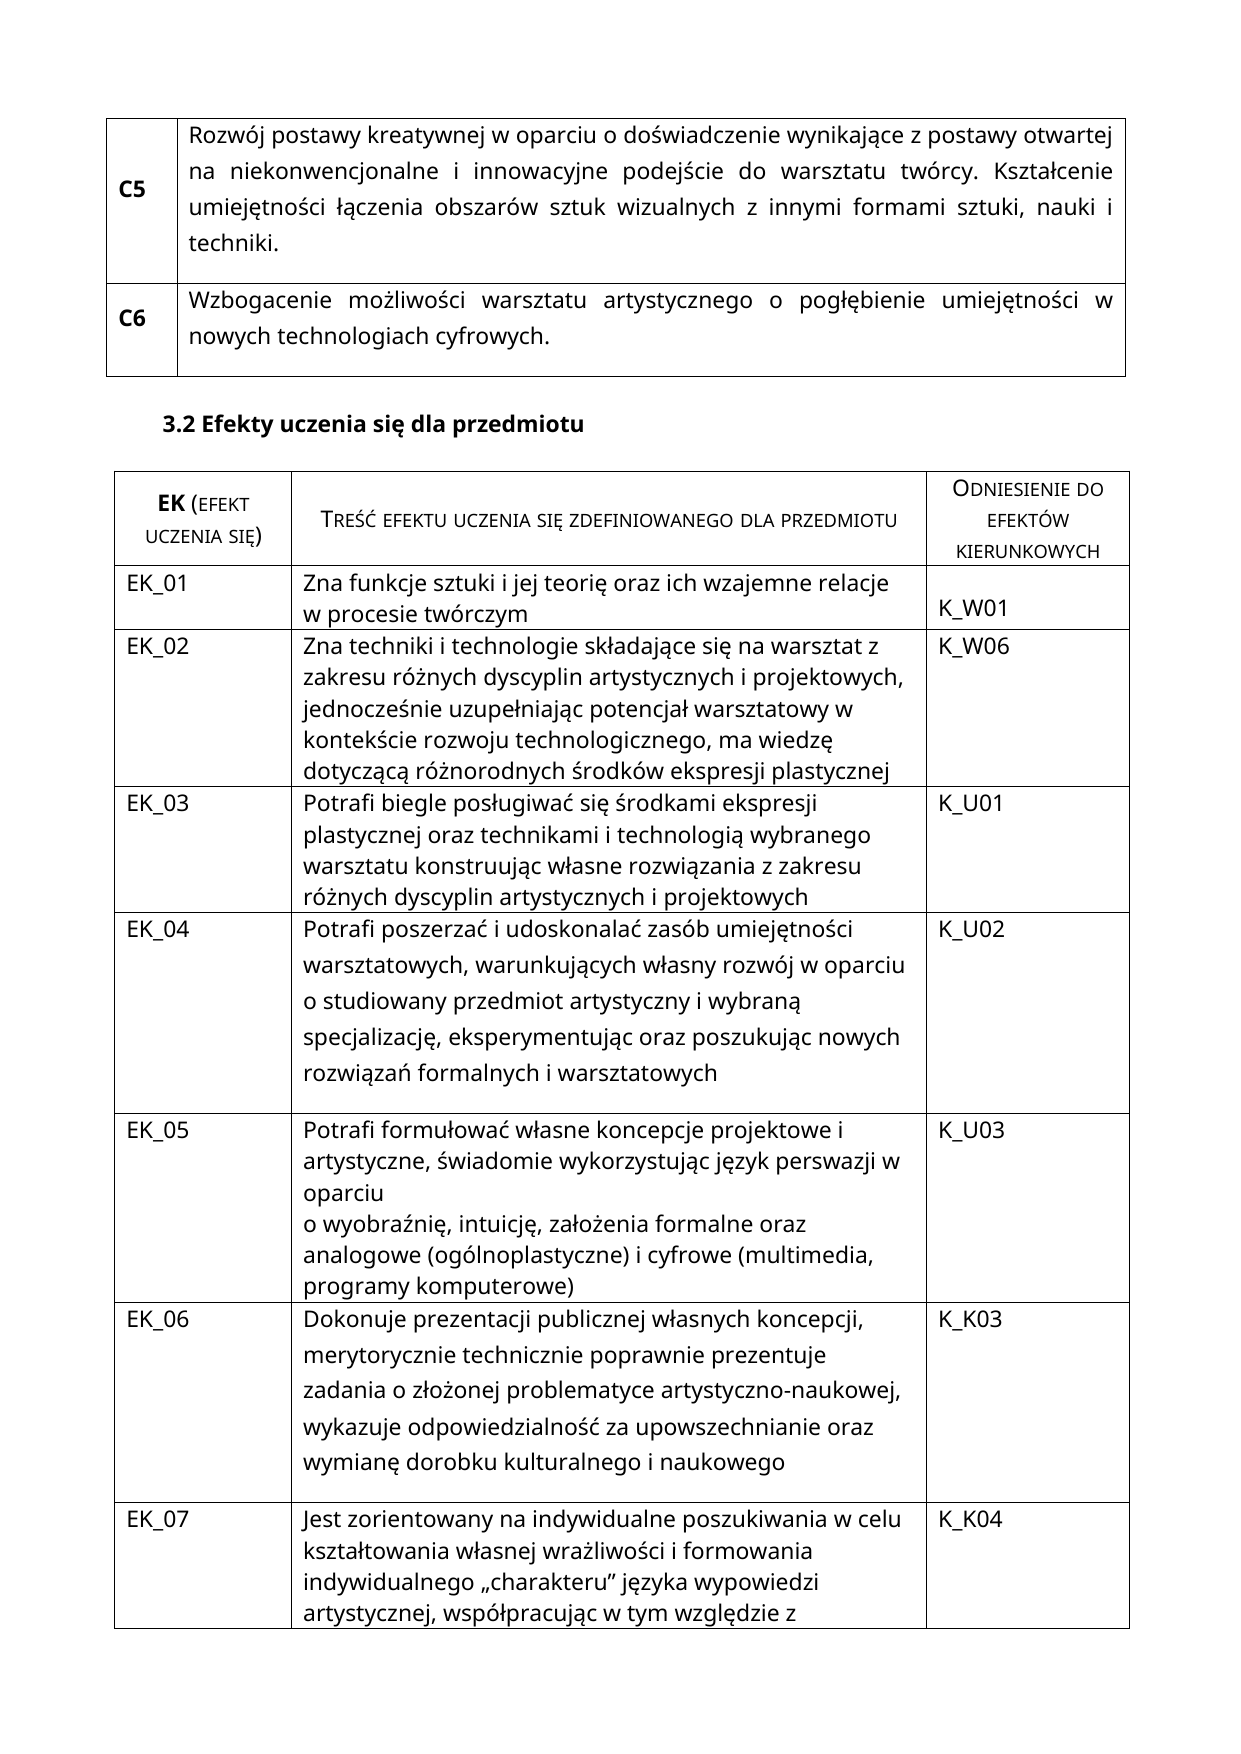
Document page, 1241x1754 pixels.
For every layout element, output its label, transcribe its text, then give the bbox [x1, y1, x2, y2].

table_cell EK_03 [115, 787, 291, 912]
table_cell K_W06 [927, 630, 1129, 786]
table_cell K_U03 [927, 1114, 1129, 1302]
table_cell K_W01 [927, 566, 1129, 629]
table_cell EK_05 [115, 1114, 291, 1302]
table_cell K_U02 [927, 913, 1129, 1113]
table_header Odniesienie do efektów kierunkowych [927, 472, 1129, 565]
table_cell EK_02 [115, 630, 291, 786]
table_cell Potrafi biegle posługiwać się środkami ekspresji plastycznej oraz technikami i technologią wybranego warsztatu konstruując własne rozwiązania z zakresu różnych dyscyplin artystycznych i projektowych [292, 787, 926, 912]
table_cell K_U01 [927, 787, 1129, 912]
table_cell EK_04 [115, 913, 291, 1113]
table_header Treść efektu uczenia się zdefiniowanego dla przedmiotu [292, 472, 926, 565]
table_cell C6 [107, 284, 177, 376]
table_cell Rozwój postawy kreatywnej w oparciu o doświadczenie wynikające z postawy otwartej na niekonwencjonalne i innowacyjne podejście do warsztatu twórcy. Kształcenie umiejętności łączenia obszarów sztuk wizualnych z innymi formami sztuki, nauki i techniki. [178, 119, 1125, 283]
table_cell C5 [107, 119, 177, 283]
table_cell Dokonuje prezentacji publicznej własnych koncepcji, merytorycznie technicznie poprawnie prezentuje zadania o złożonej problematyce artystyczno-naukowej, wykazuje odpowiedzialność za upowszechnianie oraz wymianę dorobku kulturalnego i naukowego [292, 1303, 926, 1502]
table_header EK (efekt uczenia się) [115, 472, 291, 565]
table_cell Zna techniki i technologie składające się na warsztat z zakresu różnych dyscyplin artystycznych i projektowych, jednocześnie uzupełniając potencjał warsztatowy w kontekście rozwoju technologicznego, ma wiedzę dotyczącą różnorodnych środków ekspresji plastycznej [292, 630, 926, 786]
table_cell Potrafi poszerzać i udoskonalać zasób umiejętności warsztatowych, warunkujących własny rozwój w oparciu o studiowany przedmiot artystyczny i wybraną specjalizację, eksperymentując oraz poszukując nowych rozwiązań formalnych i warsztatowych [292, 913, 926, 1113]
table_cell Zna funkcje sztuki i jej teorię oraz ich wzajemne relacje w procesie twórczym [292, 566, 926, 629]
table_cell Wzbogacenie możliwości warsztatu artystycznego o pogłębienie umiejętności w nowych technologiach cyfrowych. [178, 284, 1125, 376]
table_cell K_K04 [927, 1503, 1129, 1628]
table_cell K_K03 [927, 1303, 1129, 1502]
text 3.2 Efekty uczenia się dla przedmiotu [162, 408, 1122, 439]
table_cell EK_06 [115, 1303, 291, 1502]
table_cell EK_07 [115, 1503, 291, 1628]
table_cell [292, 1503, 926, 1628]
table_cell EK_01 [115, 566, 291, 629]
table_cell Potrafi formułować własne koncepcje projektowe i artystyczne, świadomie wykorzystując język perswazji w oparciu o wyobraźnię, intuicję, założenia formalne oraz analogowe (ogólnoplastyczne) i cyfrowe (multimedia, programy komputerowe) [292, 1114, 926, 1302]
